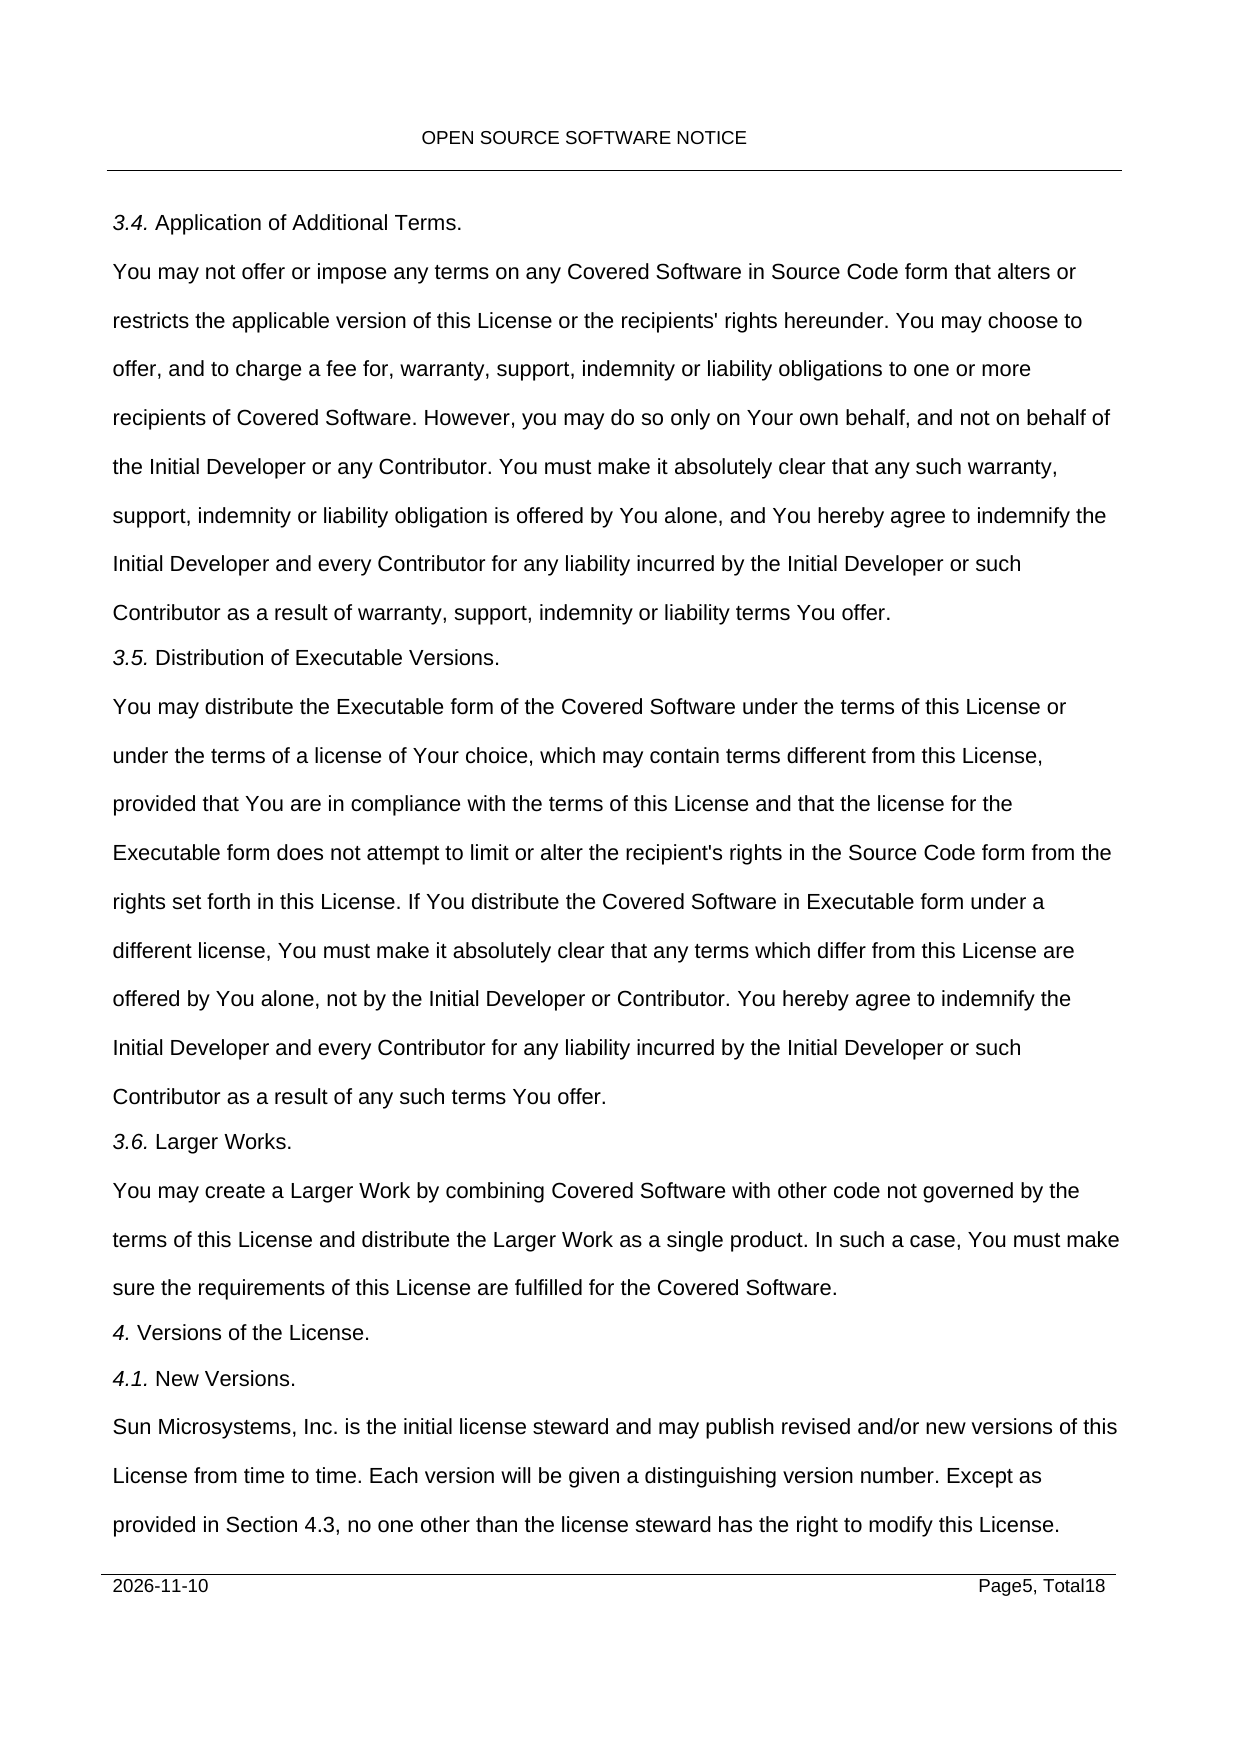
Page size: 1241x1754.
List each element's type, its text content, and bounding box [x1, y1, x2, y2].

text 3.4. Application of Additional Terms. You may not offer or impose any terms on any Covered Software in Source Code form that alters or restricts the applicable version of this License or the recipients' rights hereunder. You may choose to offer, and to charge a fee for, warranty, support, indemnity or liability obligations to one or more recipients of Covered Software. However, you may do so only on Your own behalf, and not on behalf of the Initial Developer or any Contributor. You must make it absolutely clear that any such warranty, support, indemnity or liability obligation is offered by You alone, and You hereby agree to indemnify the Initial Developer and every Contributor for any liability incurred by the Initial Developer or such Contributor as a result of warranty, support, indemnity or liability terms You offer. [112, 206, 1128, 629]
text 4. Versions of the License. [112, 1317, 1128, 1349]
text 3.6. Larger Works. You may create a Larger Work by combining Covered Software with other code not governed by the terms of this License and distribute the Larger Work as a single product. In such a case, You must make sure the requirements of this License are fulfilled for the Covered Software. [112, 1125, 1128, 1304]
text 3.5. Distribution of Executable Versions. You may distribute the Executable form of the Covered Software under the terms of this License or under the terms of a license of Your choice, which may contain terms different from this License, provided that You are in compliance with the terms of this License and that the license for the Executable form does not attempt to limit or alter the recipient's rights in the Source Code form from the rights set forth in this License. If You distribute the Covered Software in Executable form under a different license, You must make it absolutely clear that any terms which differ from this License are offered by You alone, not by the Initial Developer or Contributor. You hereby agree to indemnify the Initial Developer and every Contributor for any liability incurred by the Initial Developer or such Contributor as a result of any such terms You offer. [112, 641, 1128, 1113]
text 4.1. New Versions. Sun Microsystems, Inc. is the initial license steward and may publish revised and/or new versions of this License from time to time. Each version will be given a distinguishing version number. Except as provided in Section 4.3, no one other than the license steward has the right to modify this License. [112, 1362, 1128, 1541]
